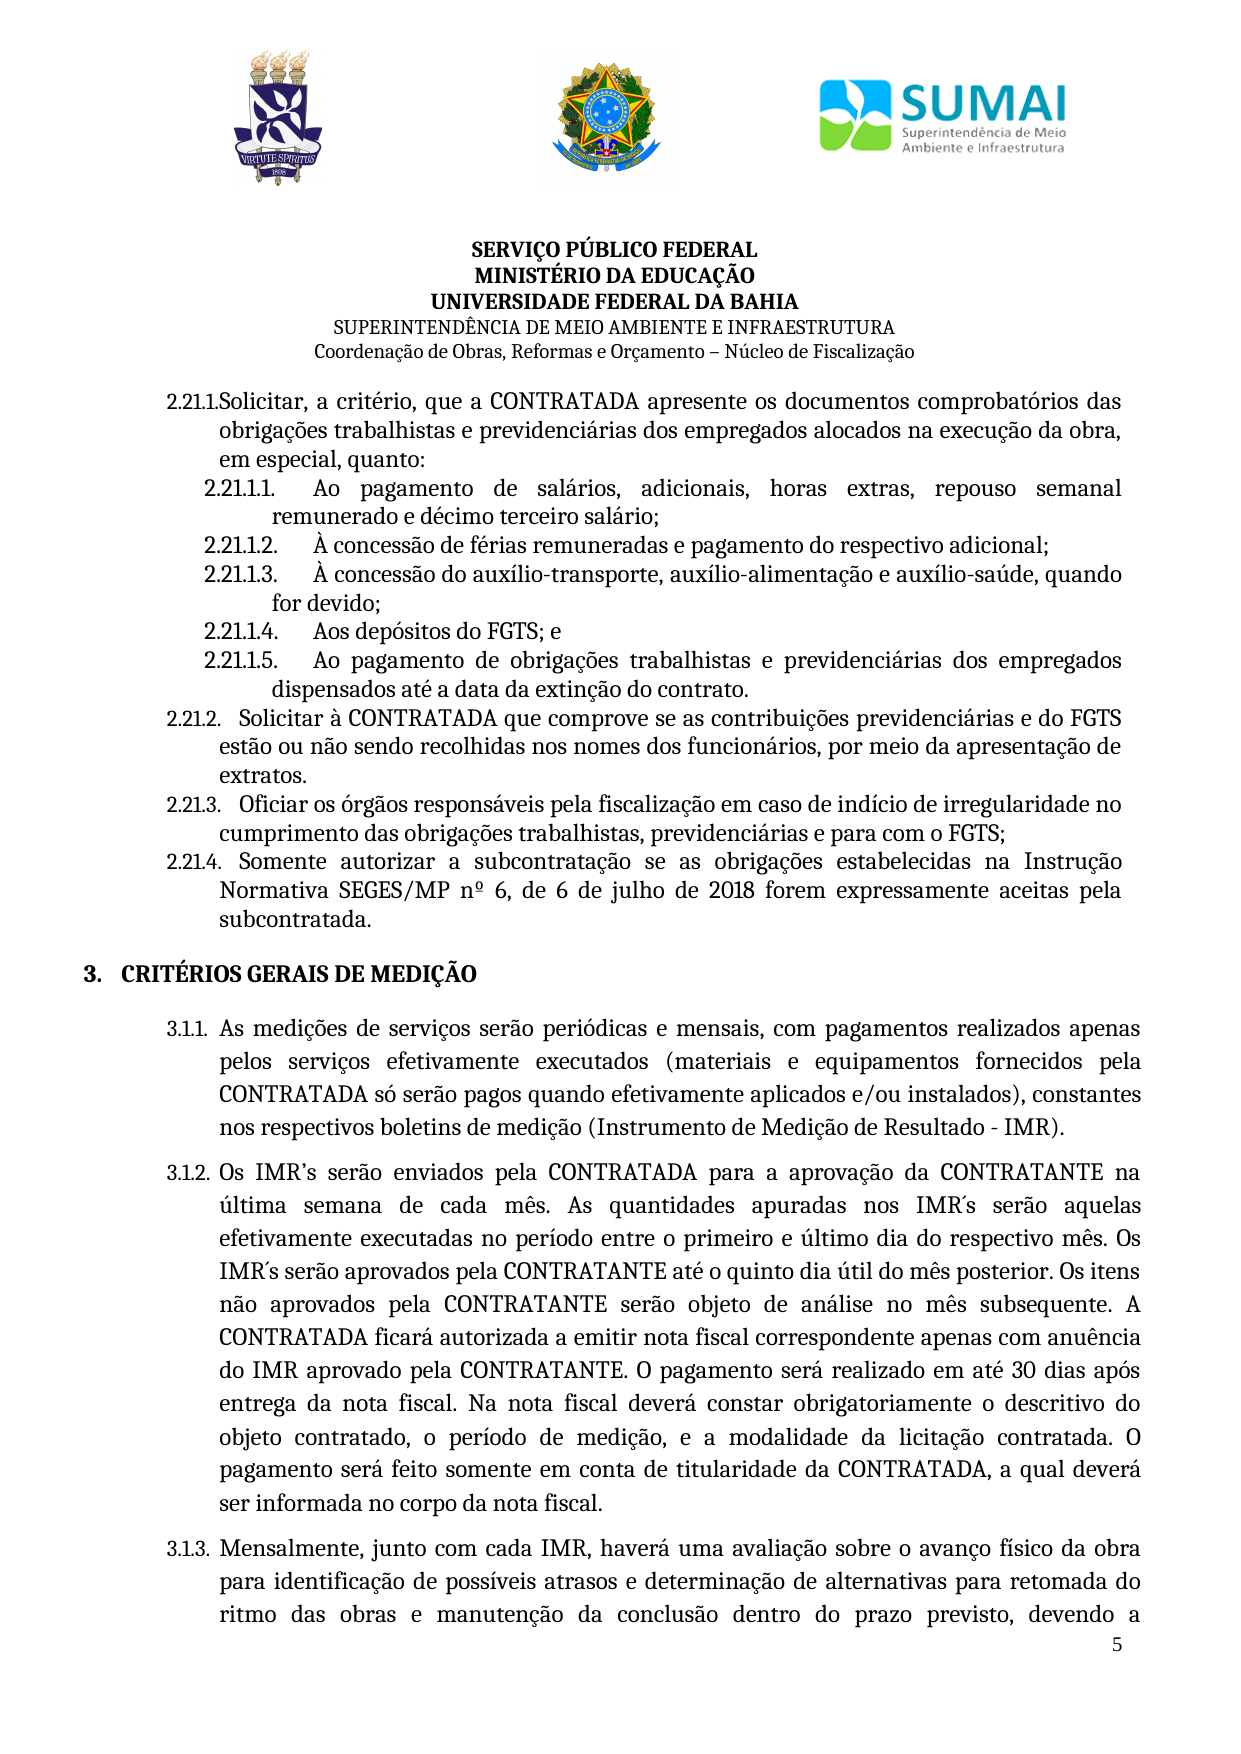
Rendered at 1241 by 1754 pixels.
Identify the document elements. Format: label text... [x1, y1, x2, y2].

picture [233, 49, 323, 187]
list Solicitar, a critério, que a CONTRATADA apresente os documentos comprobatórios das obrigações trabalhistas e previdenciárias dos empregados alocados na execução da obra, em especial, quanto: [167, 387, 1123, 473]
list Oficiar os órgãos responsáveis pela fiscalização em caso de indício de irregularidade no cumprimento das obrigações trabalhistas, previdenciárias e para com o FGTS; [167, 790, 1123, 847]
list Solicitar à CONTRATADA que comprove se as contribuições previdenciárias e do FGTS estão ou não sendo recolhidas nos nomes dos funcionários, por meio da apresentação de extratos. [167, 703, 1123, 790]
list À concessão do auxílio-transporte, auxílio-alimentação e auxílio-saúde, quando for devido; [204, 560, 1123, 617]
list Ao pagamento de obrigações trabalhistas e previdenciárias dos empregados dispensados até a data da extinção do contrato. [204, 646, 1123, 703]
text As medições de serviços serão periódicas e mensais, com pagamentos realizados apenas pelos serviços efetivamente executados (materiais e equipamentos fornecidos pela CONTRATADA só serão pagos quando efetivamente aplicados e/ou instalados), constantes nos respectivos boletins de medição (Instrumento de Medição de Resultado - IMR). [167, 1014, 1142, 1141]
list Somente autorizar a subcontratação se as obrigações estabelecidas na Instrução Normativa SEGES/MP nº 6, de 6 de julho de 2018 forem expressamente aceitas pela subcontratada. [167, 847, 1123, 933]
list Ao pagamento de salários, adicionais, horas extras, repouso semanal remunerado e décimo terceiro salário; [204, 473, 1123, 531]
list À concessão de férias remuneradas e pagamento do respectivo adicional; [204, 531, 1123, 560]
list Aos depósitos do FGTS; e [204, 617, 1123, 646]
subtitle CRITÉRIOS GERAIS DE MEDIÇÃO [84, 960, 1142, 989]
text Os IMR’s serão enviados pela CONTRATADA para a aprovação da CONTRATANTE na última semana de cada mês. As quantidades apuradas nos IMR´s serão aquelas efetivamente executadas no período entre o primeiro e último dia do respectivo mês. Os IMR´s serão aprovados pela CONTRATANTE até o quinto dia útil do mês posterior. Os itens não aprovados pela CONTRATANTE serão objeto de análise no mês subsequente. A CONTRATADA ficará autorizada a emitir nota fiscal correspondente apenas com anuência do IMR aprovado pela CONTRATANTE. O pagamento será realizado em até 30 dias após entrega da nota fiscal. Na nota fiscal deverá constar obrigatoriamente o descritivo do objeto contratado, o período de medição, e a modalidade da licitação contratada. O pagamento será feito somente em conta de titularidade da CONTRATADA, a qual deverá ser informada no corpo da nota fiscal. [167, 1158, 1142, 1517]
picture [535, 47, 677, 189]
picture [800, 65, 1082, 172]
